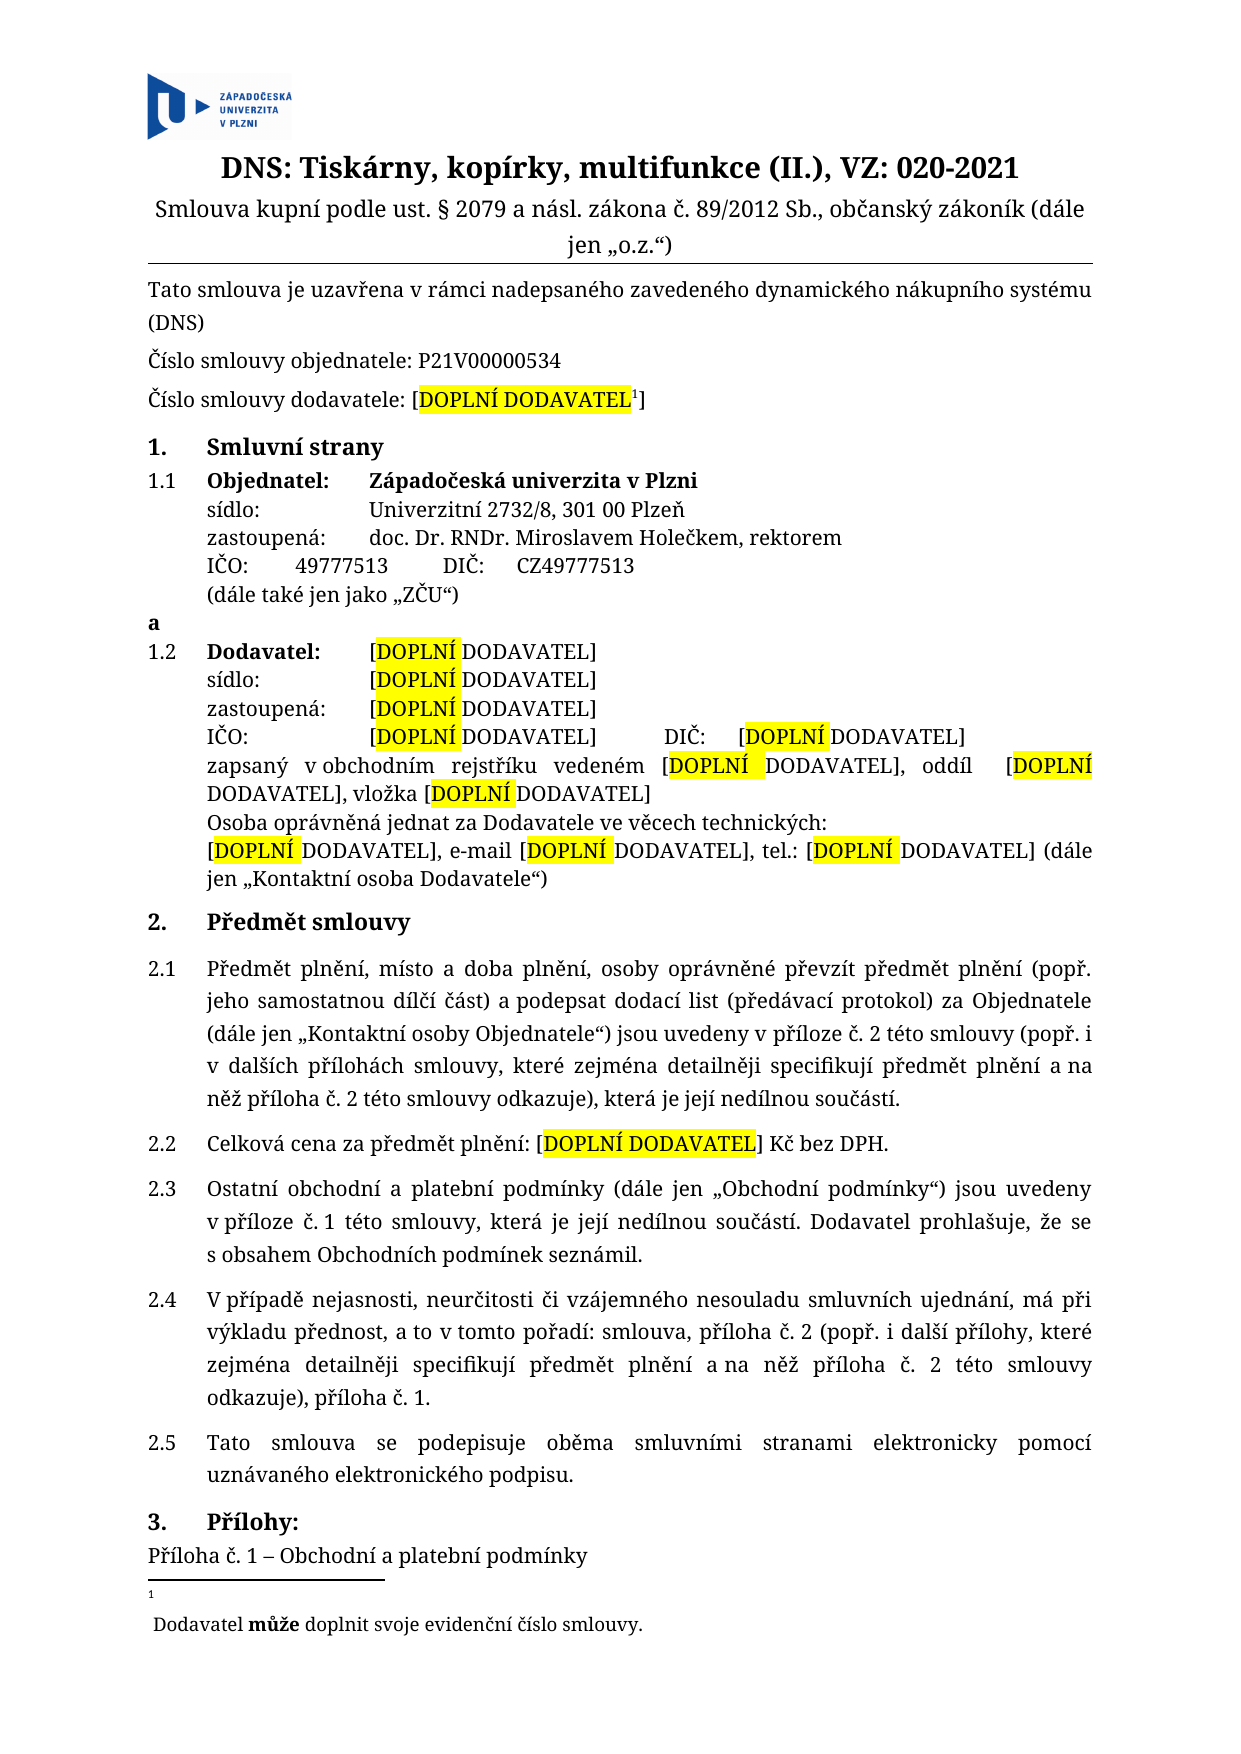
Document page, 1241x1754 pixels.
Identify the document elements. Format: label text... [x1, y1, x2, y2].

text Číslo smlouvy dodavatele: [DOPLNÍ DODAVATEL] [631, 385, 1093, 414]
text Osoba oprávněná jednat za Dodavatele ve věcech technických: [207, 808, 1093, 836]
text sídlo: [DOPLNÍ DODAVATEL] [207, 665, 376, 694]
text (dále také jen jako „ZČU“) [207, 580, 1093, 608]
list Tato smlouva se podepisuje oběma smluvními stranami elektronicky pomocí uznávaného elektronického podpisu. [148, 1428, 1093, 1489]
text IČO: [DOPLNÍ DODAVATEL] DIČ: [DOPLNÍ DODAVATEL] [461, 722, 745, 751]
text sídlo: Univerzitní 2732/8, 301 00 Plzeň [207, 495, 1093, 523]
text a [148, 608, 1093, 637]
list Dodavatel: [DOPLNÍ DODAVATEL] [148, 637, 376, 665]
text Smlouva kupní podle ust. § 2079 a násl. zákona č. 89/2012 Sb., občanský zákoník (dále jen „o.z.“) [148, 193, 1093, 263]
text IČO: [DOPLNÍ DODAVATEL] DIČ: [DOPLNÍ DODAVATEL] [207, 722, 376, 751]
text Číslo smlouvy dodavatele: [DOPLNÍ DODAVATEL] [148, 385, 419, 414]
list Předmět smlouvy [148, 905, 1093, 937]
list Celková cena za předmět plnění: [DOPLNÍ DODAVATEL] Kč bez DPH. [148, 1129, 543, 1158]
text IČO: 49777513 DIČ: CZ49777513 [207, 552, 1093, 580]
text DNS: Tiskárny, kopírky, multifunkce (II.), VZ: 020-2021 [148, 148, 1093, 187]
list Předmět plnění, místo a doba plnění, osoby oprávněné převzít předmět plnění (popř. jeho samostatnou dílčí část) a podepsat dodací list (předávací protokol) za Objednatele (dále jen „Kontaktní osoby Objednatele“) jsou uvedeny v příloze č. 2 této smlouvy (popř. i v dalších přílohách smlouvy, které zejména detailněji specifikují předmět plnění a na něž příloha č. 2 této smlouvy odkazuje), která je její nedílnou součástí. [148, 954, 1093, 1113]
text zastoupená: doc. Dr. RNDr. Miroslavem Holečkem, rektorem [207, 523, 1093, 552]
list Celková cena za předmět plnění: [DOPLNÍ DODAVATEL] Kč bez DPH. [756, 1129, 1093, 1158]
text zastoupená: [DOPLNÍ DODAVATEL] [461, 694, 1093, 722]
list Ostatní obchodní a platební podmínky (dále jen „Obchodní podmínky“) jsou uvedeny v příloze č. 1 této smlouvy, která je její nedílnou součástí. Dodavatel prohlašuje, že se s obsahem Obchodních podmínek seznámil. [148, 1174, 1093, 1268]
text zastoupená: [DOPLNÍ DODAVATEL] [207, 694, 376, 722]
text Příloha č. 1 – Obchodní a platební podmínky [148, 1541, 1093, 1570]
text Tato smlouva je uzavřena v rámci nadepsaného zavedeného dynamického nákupního systému (DNS) [148, 275, 1093, 336]
list V případě nejasnosti, neurčitosti či vzájemného nesouladu smluvních ujednání, má při výkladu přednost, a to v tomto pořadí: smlouva, příloha č. 2 (popř. i další přílohy, které zejména detailněji specifikují předmět plnění a na něž příloha č. 2 této smlouvy odkazuje), příloha č. 1. [148, 1285, 1093, 1411]
text [DOPLNÍ DODAVATEL], e-mail [DOPLNÍ DODAVATEL], tel.: [DOPLNÍ DODAVATEL] (dále jen „Kontaktní osoba Dodavatele“) [207, 836, 1093, 893]
text Číslo smlouvy objednatele: P21V00000534 [148, 346, 1093, 375]
list Objednatel: Západočeská univerzita v Plzni [148, 466, 1093, 495]
text sídlo: [DOPLNÍ DODAVATEL] [461, 665, 1093, 694]
list Dodavatel: [DOPLNÍ DODAVATEL] [461, 637, 1093, 665]
text zapsaný v obchodním rejstříku vedeném [DOPLNÍ DODAVATEL], oddíl [DOPLNÍ DODAVATEL], vložka [DOPLNÍ DODAVATEL] [207, 751, 1093, 808]
picture [147, 73, 292, 140]
list Smluvní strany [148, 430, 1093, 462]
list Přílohy: [148, 1505, 1093, 1537]
text IČO: [DOPLNÍ DODAVATEL] DIČ: [DOPLNÍ DODAVATEL] [830, 722, 1093, 751]
